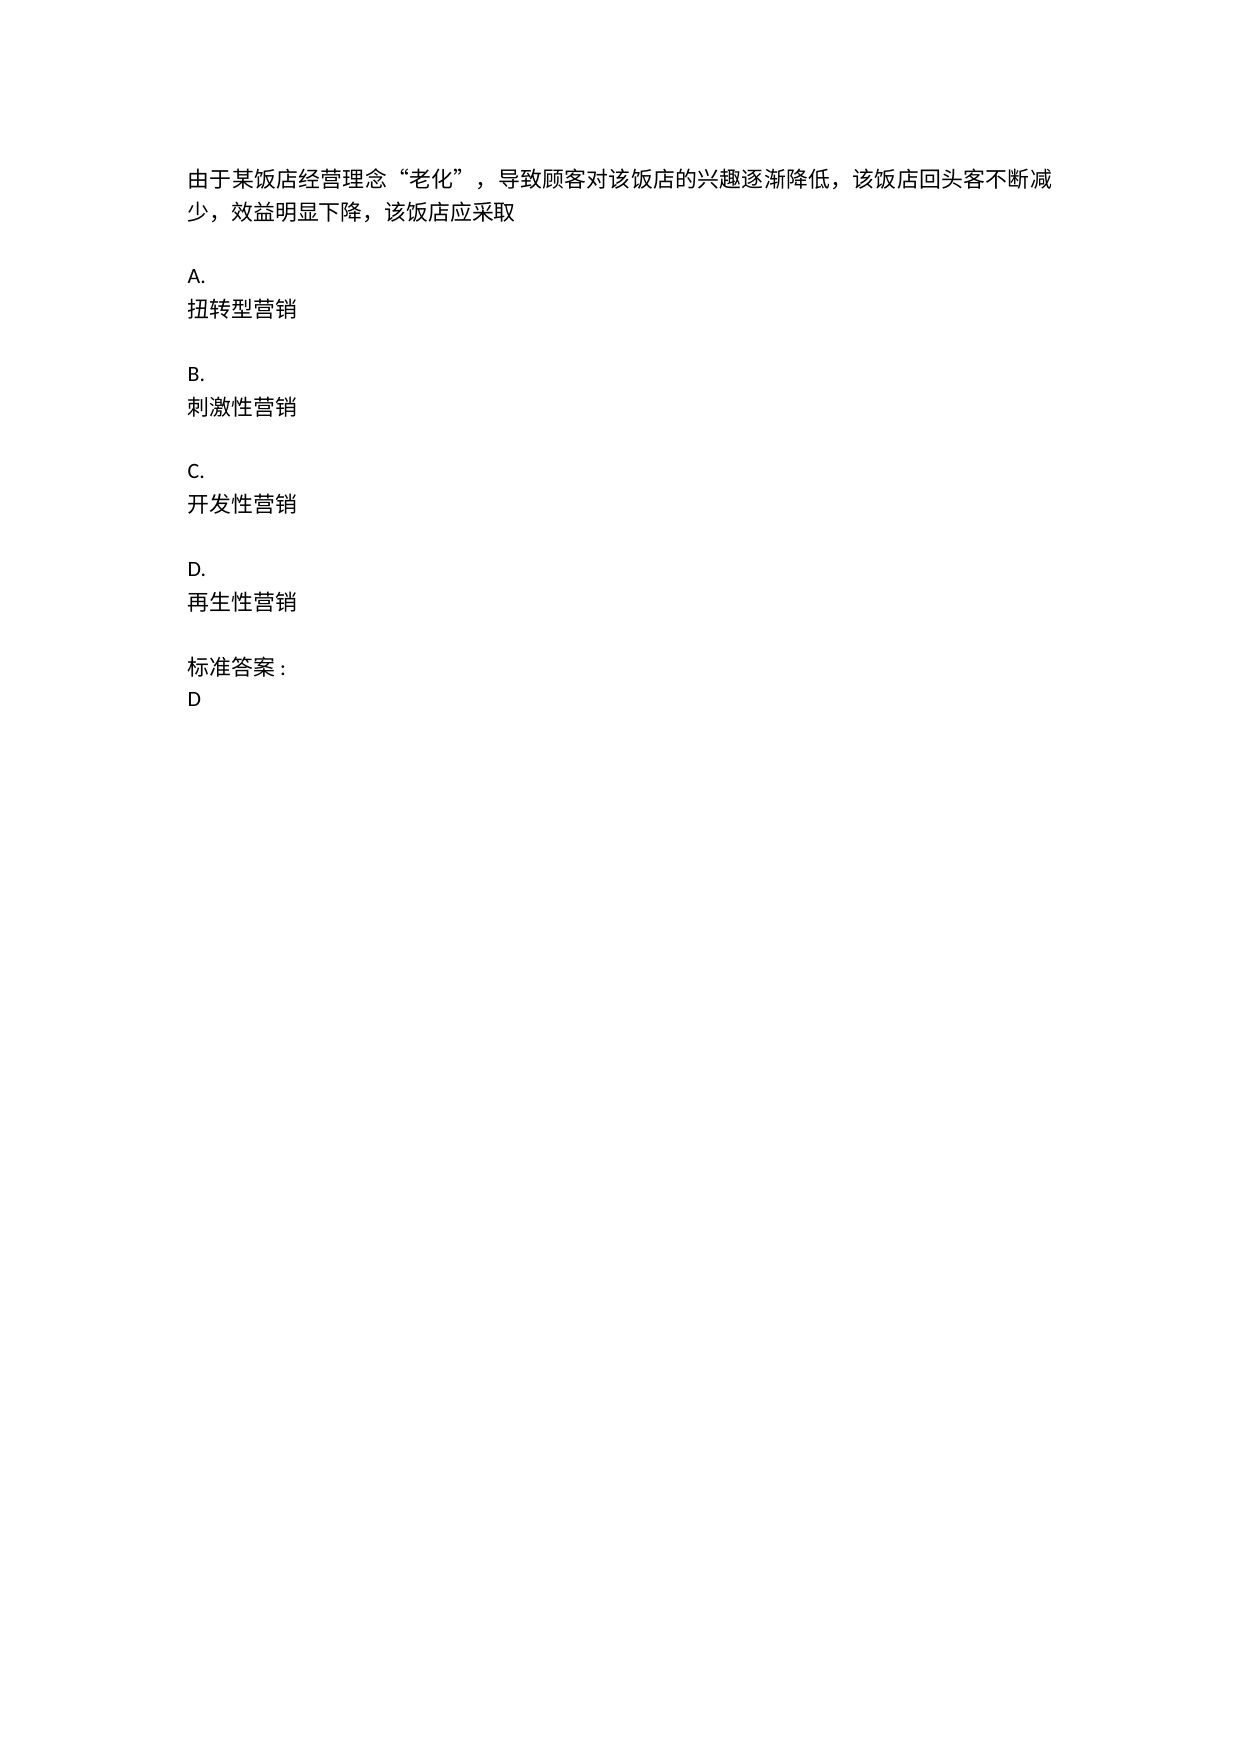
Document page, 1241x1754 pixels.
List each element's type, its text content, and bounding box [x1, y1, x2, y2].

text 标准答案 : [187, 649, 1053, 682]
text 由于某饭店经营理念“老化”，导致顾客对该饭店的兴趣逐渐降低，该饭店回头客不断减少，效益明显下降，该饭店应采取 [187, 162, 1053, 227]
text D [187, 682, 1053, 714]
text 刺激性营销 [187, 389, 1053, 422]
text A. [187, 259, 1053, 292]
text B. [187, 357, 1053, 389]
text D. [187, 552, 1053, 584]
text 扭转型营销 [187, 292, 1053, 324]
text 再生性营销 [187, 584, 1053, 617]
text 开发性营销 [187, 487, 1053, 519]
text C. [187, 454, 1053, 487]
